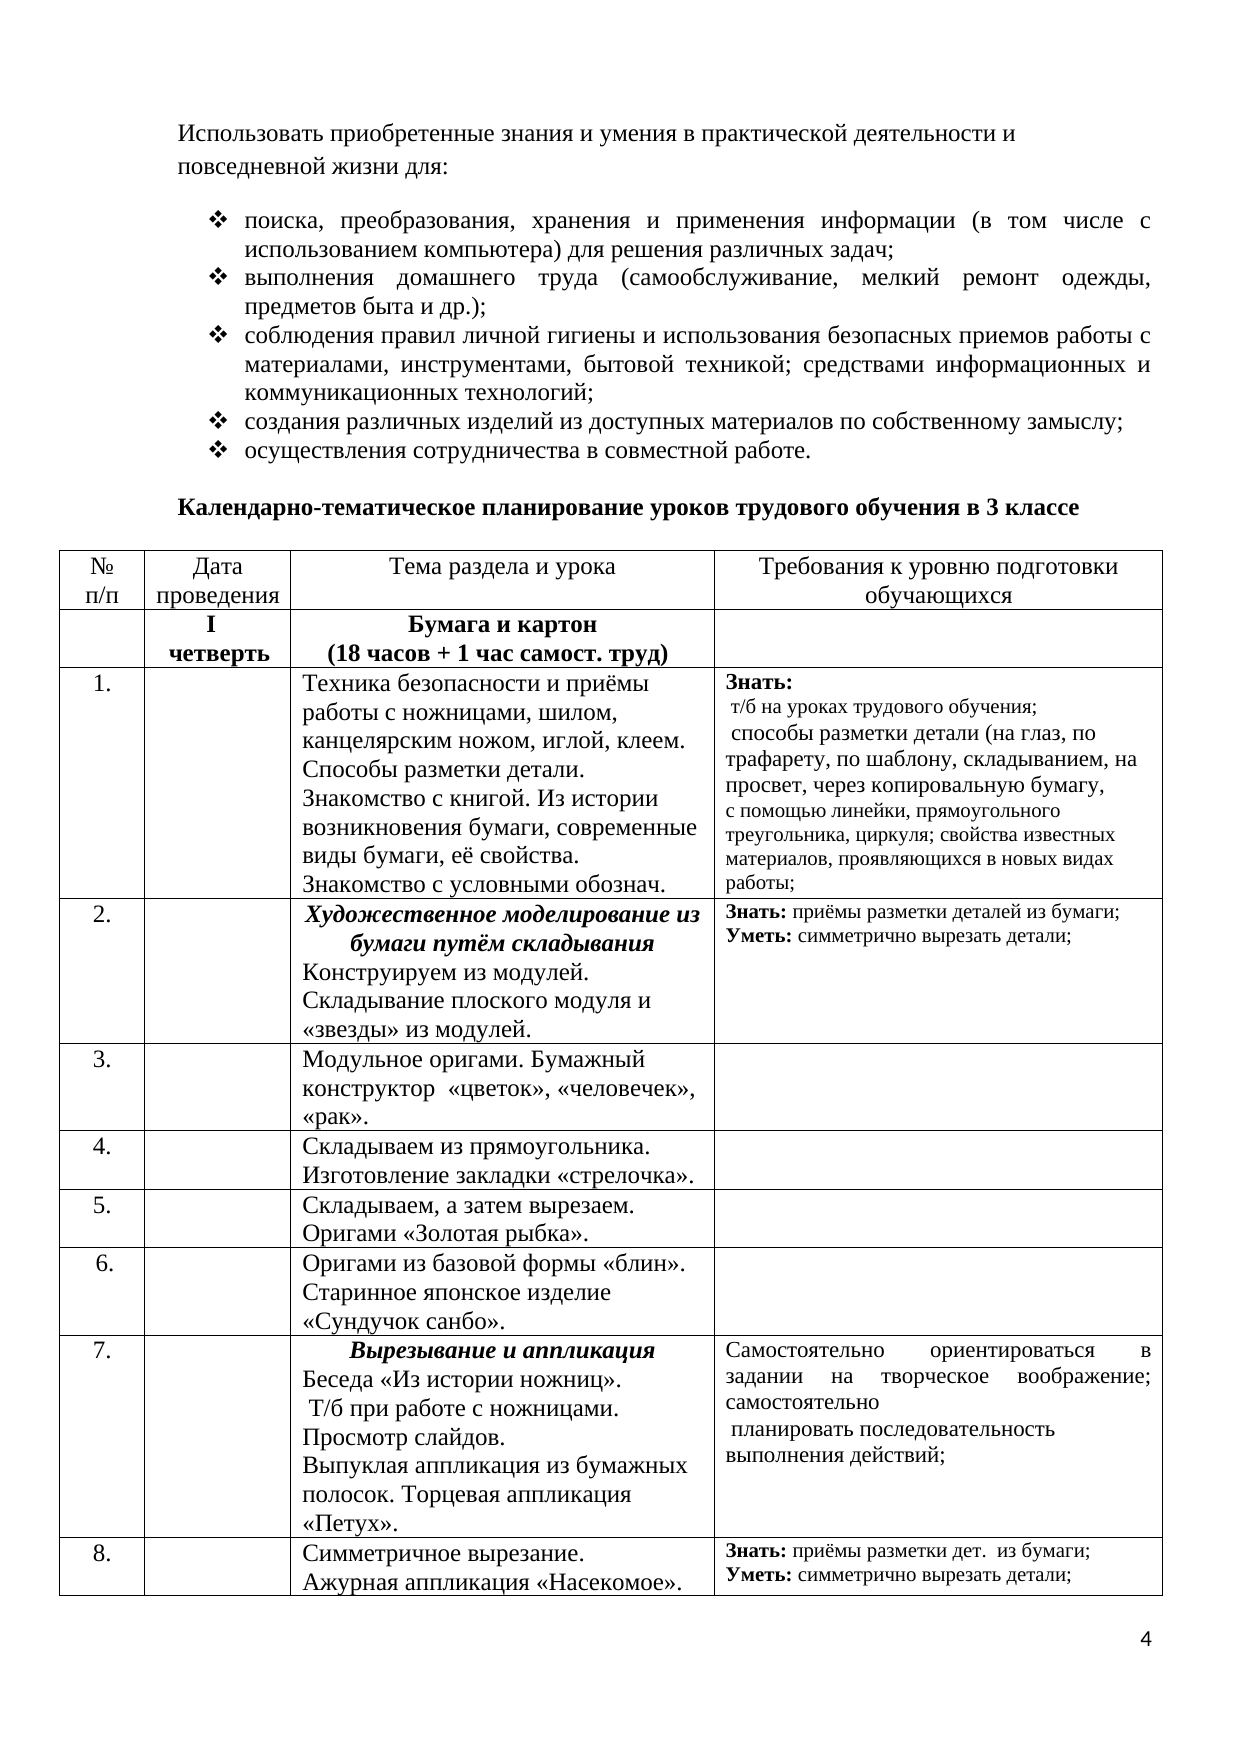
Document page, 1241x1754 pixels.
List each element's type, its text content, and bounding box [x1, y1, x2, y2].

table_cell [715, 1190, 1162, 1247]
table_header № п/п [60, 551, 144, 608]
list поиска, преобразования, хранения и применения информации (в том числе с использованием компьютера) для решения различных задач; [207, 205, 1152, 262]
table_cell 7. [60, 1336, 144, 1537]
list выполнения домашнего труда (самообслуживание, мелкий ремонт одежды, предметов быта и др.); [207, 262, 1152, 320]
text Календарно-тематическое планирование уроков трудового обучения в 3 классе [177, 492, 1152, 521]
table_cell Модульное оригами. Бумажный конструктор «цветок», «человечек», «рак». [291, 1044, 714, 1130]
table_cell Знать: т/б на уроках трудового обучения; способы разметки детали (на глаз, по трафарету, по шаблону, складыванием, на просвет, через копировальную бумагу, с помощью линейки, прямоугольного треугольника, циркуля; свойства известных материалов, проявляющихся в новых видах работы; [715, 668, 1162, 898]
table_cell [145, 1538, 290, 1595]
table_cell 2. [60, 899, 144, 1043]
table_cell 5. [60, 1190, 144, 1247]
table_cell [715, 1248, 1162, 1334]
table_cell 8. [60, 1538, 144, 1595]
table_cell [145, 899, 290, 1043]
table_cell Складываем, а затем вырезаем. Оригами «Золотая рыбка». [291, 1190, 714, 1247]
table_cell [145, 668, 290, 898]
table_cell Самостоятельно ориентироваться в задании на творческое воображение; самостоятельно планировать последовательность выполнения действий; [715, 1336, 1162, 1537]
list создания различных изделий из доступных материалов по собственному замыслу; [207, 406, 1152, 435]
table_cell [145, 1248, 290, 1334]
table_cell Оригами из базовой формы «блин». Старинное японское изделие «Сундучок санбо». [291, 1248, 714, 1334]
table_cell 3. [60, 1044, 144, 1130]
table_cell Бумага и картон (18 часов + 1 час самост. труд) [291, 610, 714, 667]
table_cell 1. [60, 668, 144, 898]
table_cell I четверть [145, 610, 290, 667]
table_cell Знать: приёмы разметки деталей из бумаги; Уметь: симметрично вырезать детали; [715, 899, 1162, 1043]
table_cell Складываем из прямоугольника. Изготовление закладки «стрелочка». [291, 1131, 714, 1189]
table_cell [715, 1044, 1162, 1130]
table_cell Вырезывание и аппликация Беседа «Из истории ножниц». Т/б при работе с ножницами. Просмотр слайдов. Выпуклая аппликация из бумажных полосок. Торцевая аппликация «Петух». [291, 1336, 714, 1537]
table_cell [715, 610, 1162, 667]
table_cell 4. [60, 1131, 144, 1189]
table_cell [60, 610, 144, 667]
table_cell 6. [60, 1248, 144, 1334]
table_header Тема раздела и урока [291, 551, 714, 608]
table_cell [715, 1131, 1162, 1189]
text Использовать приобретенные знания и умения в практической деятельности и повседневной жизни для: [177, 118, 1152, 180]
table_cell Симметричное вырезание. Ажурная аппликация «Насекомое». [291, 1538, 714, 1595]
table_cell [145, 1131, 290, 1189]
table_cell [145, 1190, 290, 1247]
list осуществления сотрудничества в совместной работе. [207, 435, 1152, 464]
table_cell Художественное моделирование из бумаги путём складывания Конструируем из модулей. Складывание плоского модуля и «звезды» из модулей. [291, 899, 714, 1043]
table_header Требования к уровню подготовки обучающихся [715, 551, 1162, 608]
table_cell Техника безопасности и приёмы работы с ножницами, шилом, канцелярским ножом, иглой, клеем. Способы разметки детали. Знакомство с книгой. Из истории возникновения бумаги, современные виды бумаги, её свойства. Знакомство с условными обознач. [291, 668, 714, 898]
table_cell [145, 1336, 290, 1537]
list соблюдения правил личной гигиены и использования безопасных приемов работы с материалами, инструментами, бытовой техникой; средствами информационных и коммуникационных технологий; [207, 320, 1152, 406]
table_header Дата проведения [145, 551, 290, 608]
table_cell Знать: приёмы разметки дет. из бумаги; Уметь: симметрично вырезать детали; [715, 1538, 1162, 1595]
table_cell [145, 1044, 290, 1130]
